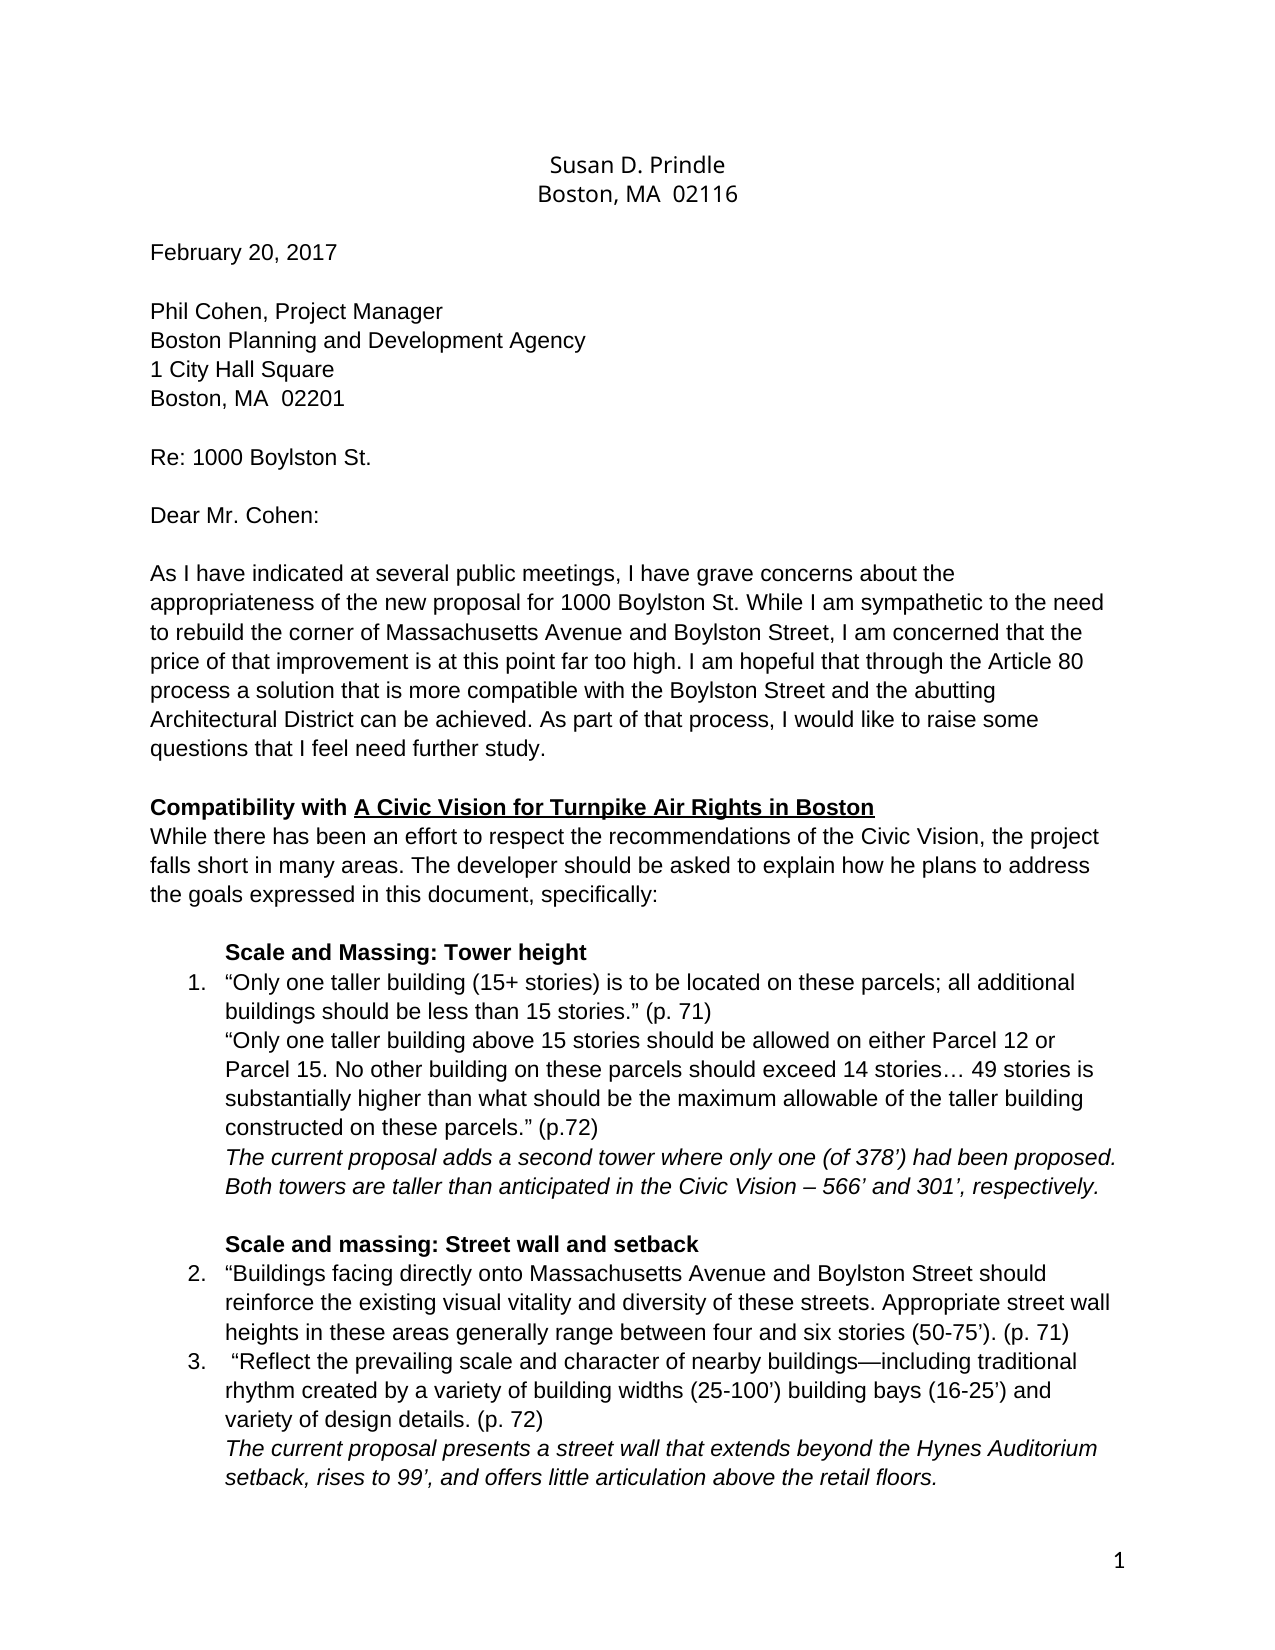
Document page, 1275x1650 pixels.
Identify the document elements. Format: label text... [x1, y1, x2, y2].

text Boston, MA 02116 [150, 179, 1125, 208]
text The current proposal adds a second tower where only one (of 378’) had been proposed. Both towers are taller than anticipated in the Civic Vision – 566’ and 301’, respectively. [225, 1142, 1125, 1200]
text Compatibility with A Civic Vision for Turnpike Air Rights in Boston [150, 792, 1125, 821]
text Boston Planning and Development Agency [150, 325, 1125, 354]
text Re: 1000 Boylston St. [150, 442, 1125, 471]
text February 20, 2017 [150, 237, 1125, 267]
text “Only one taller building above 15 stories should be allowed on either Parcel 12 or Parcel 15. No other building on these parcels should exceed 14 stories… 49 stories is substantially higher than what should be the maximum allowable of the taller building constructed on these parcels.” (p.72) [225, 1025, 1125, 1142]
list “Buildings facing directly onto Massachusetts Avenue and Boylston Street should reinforce the existing visual vitality and diversity of these streets. Appropriate street wall heights in these areas generally range between four and six stories (50-75’). (p. 71) [187, 1258, 1125, 1346]
text While there has been an effort to respect the recommendations of the Civic Vision, the project falls short in many areas. The developer should be asked to explain how he plans to address the goals expressed in this document, specifically: [150, 821, 1125, 908]
text Phil Cohen, Project Manager [150, 296, 1125, 325]
list “Only one taller building (15+ stories) is to be located on these parcels; all additional buildings should be less than 15 stories.” (p. 71) [187, 967, 1125, 1025]
text 1 City Hall Square [150, 354, 1125, 383]
text Scale and massing: Street wall and setback [150, 1229, 1125, 1258]
text As I have indicated at several public meetings, I have grave concerns about the appropriateness of the new proposal for 1000 Boylston St. While I am sympathetic to the need to rebuild the corner of Massachusetts Avenue and Boylston Street, I am concerned that the price of that improvement is at this point far too high. I am hopeful that through the Article 80 process a solution that is more compatible with the Boylston Street and the abutting Architectural District can be achieved. As part of that process, I would like to raise some questions that I feel need further study. [150, 558, 1125, 762]
text Dear Mr. Cohen: [150, 500, 1125, 529]
list “Reflect the prevailing scale and character of nearby buildings—including traditional rhythm created by a variety of building widths (25-100’) building bays (16-25’) and variety of design details. (p. 72) [187, 1346, 1125, 1433]
text Scale and Massing: Tower height [150, 937, 1125, 967]
text Boston, MA 02201 [150, 383, 1125, 412]
text Susan D. Prindle [150, 150, 1125, 179]
list The current proposal presents a street wall that extends beyond the Hynes Auditorium setback, rises to 99’, and offers little articulation above the retail floors. [225, 1433, 1125, 1492]
